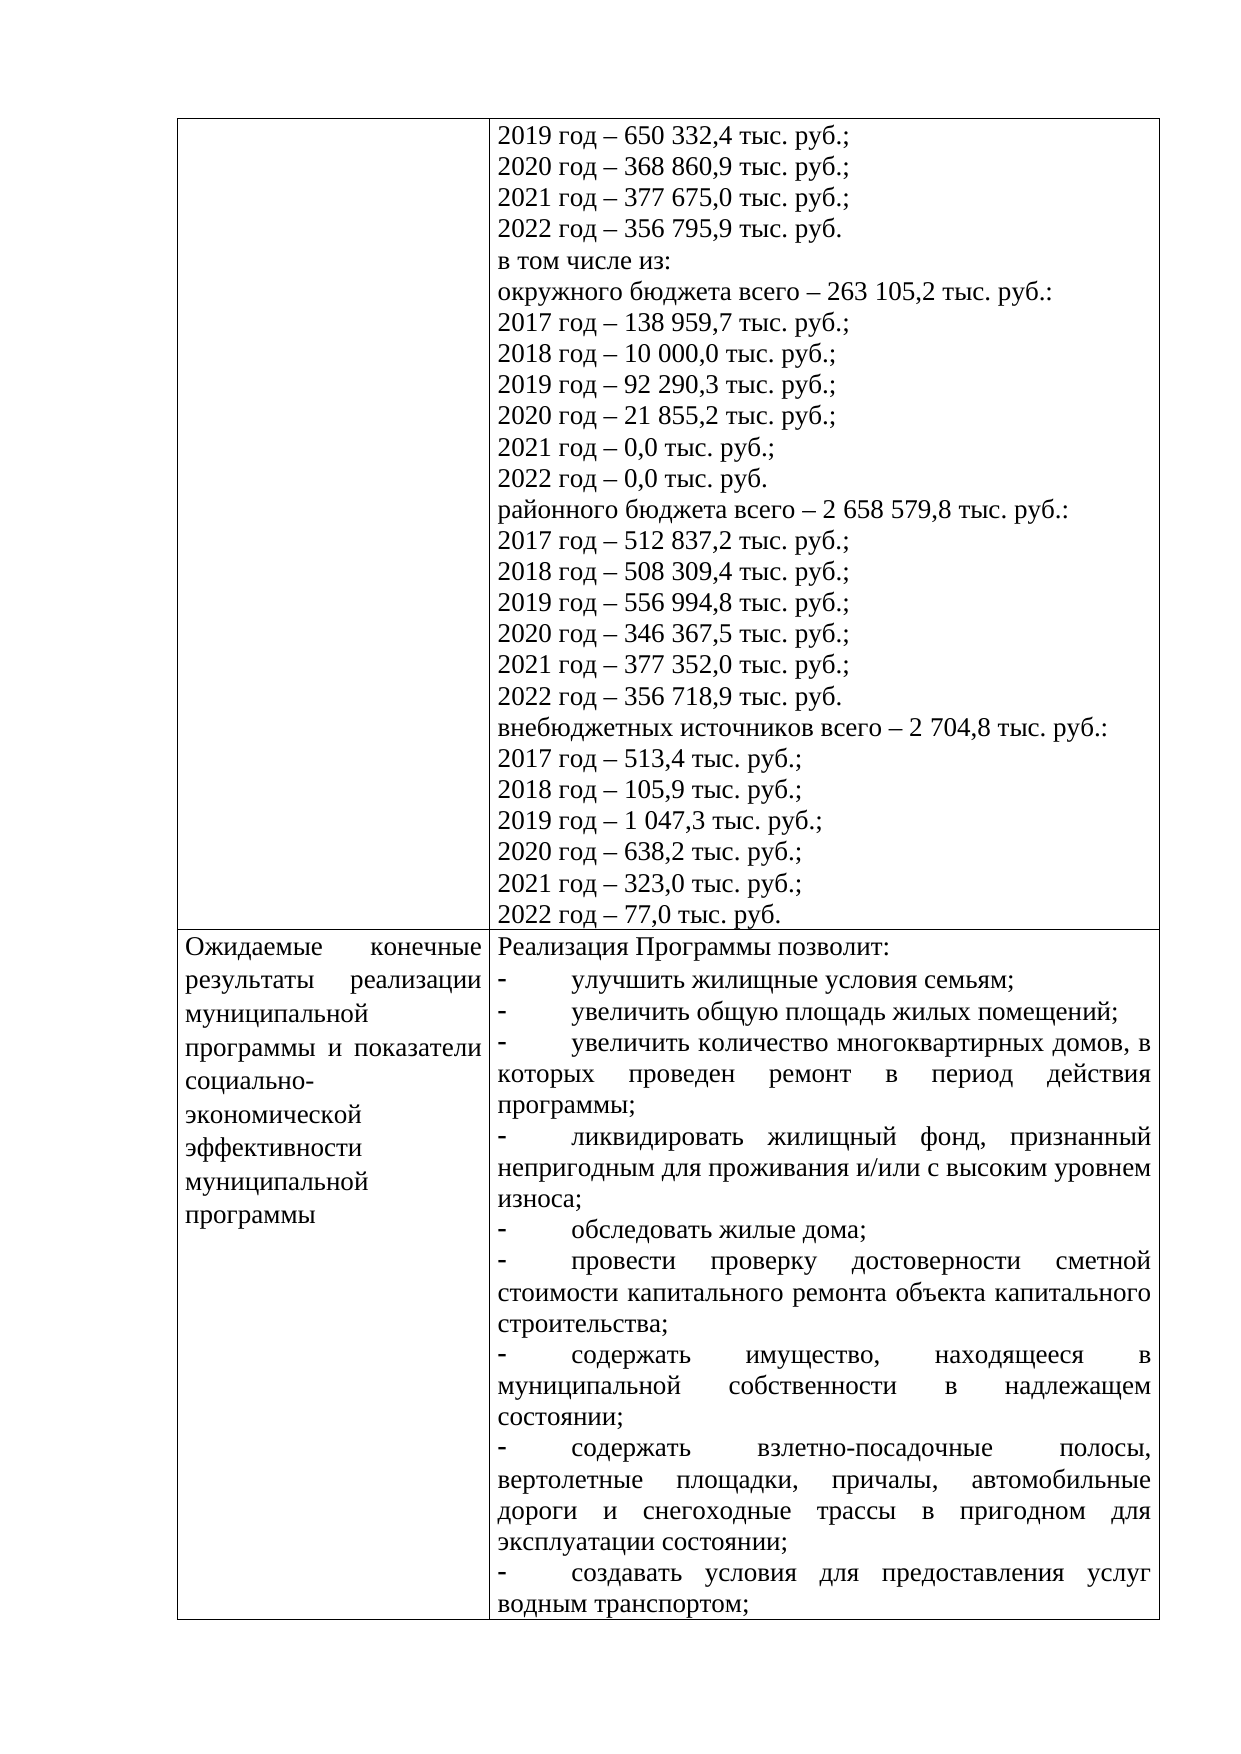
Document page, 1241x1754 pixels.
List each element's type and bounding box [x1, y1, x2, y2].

table_cell [490, 930, 1159, 1618]
table_cell [490, 119, 1159, 929]
table_cell [178, 119, 489, 929]
table_cell [178, 930, 489, 1618]
